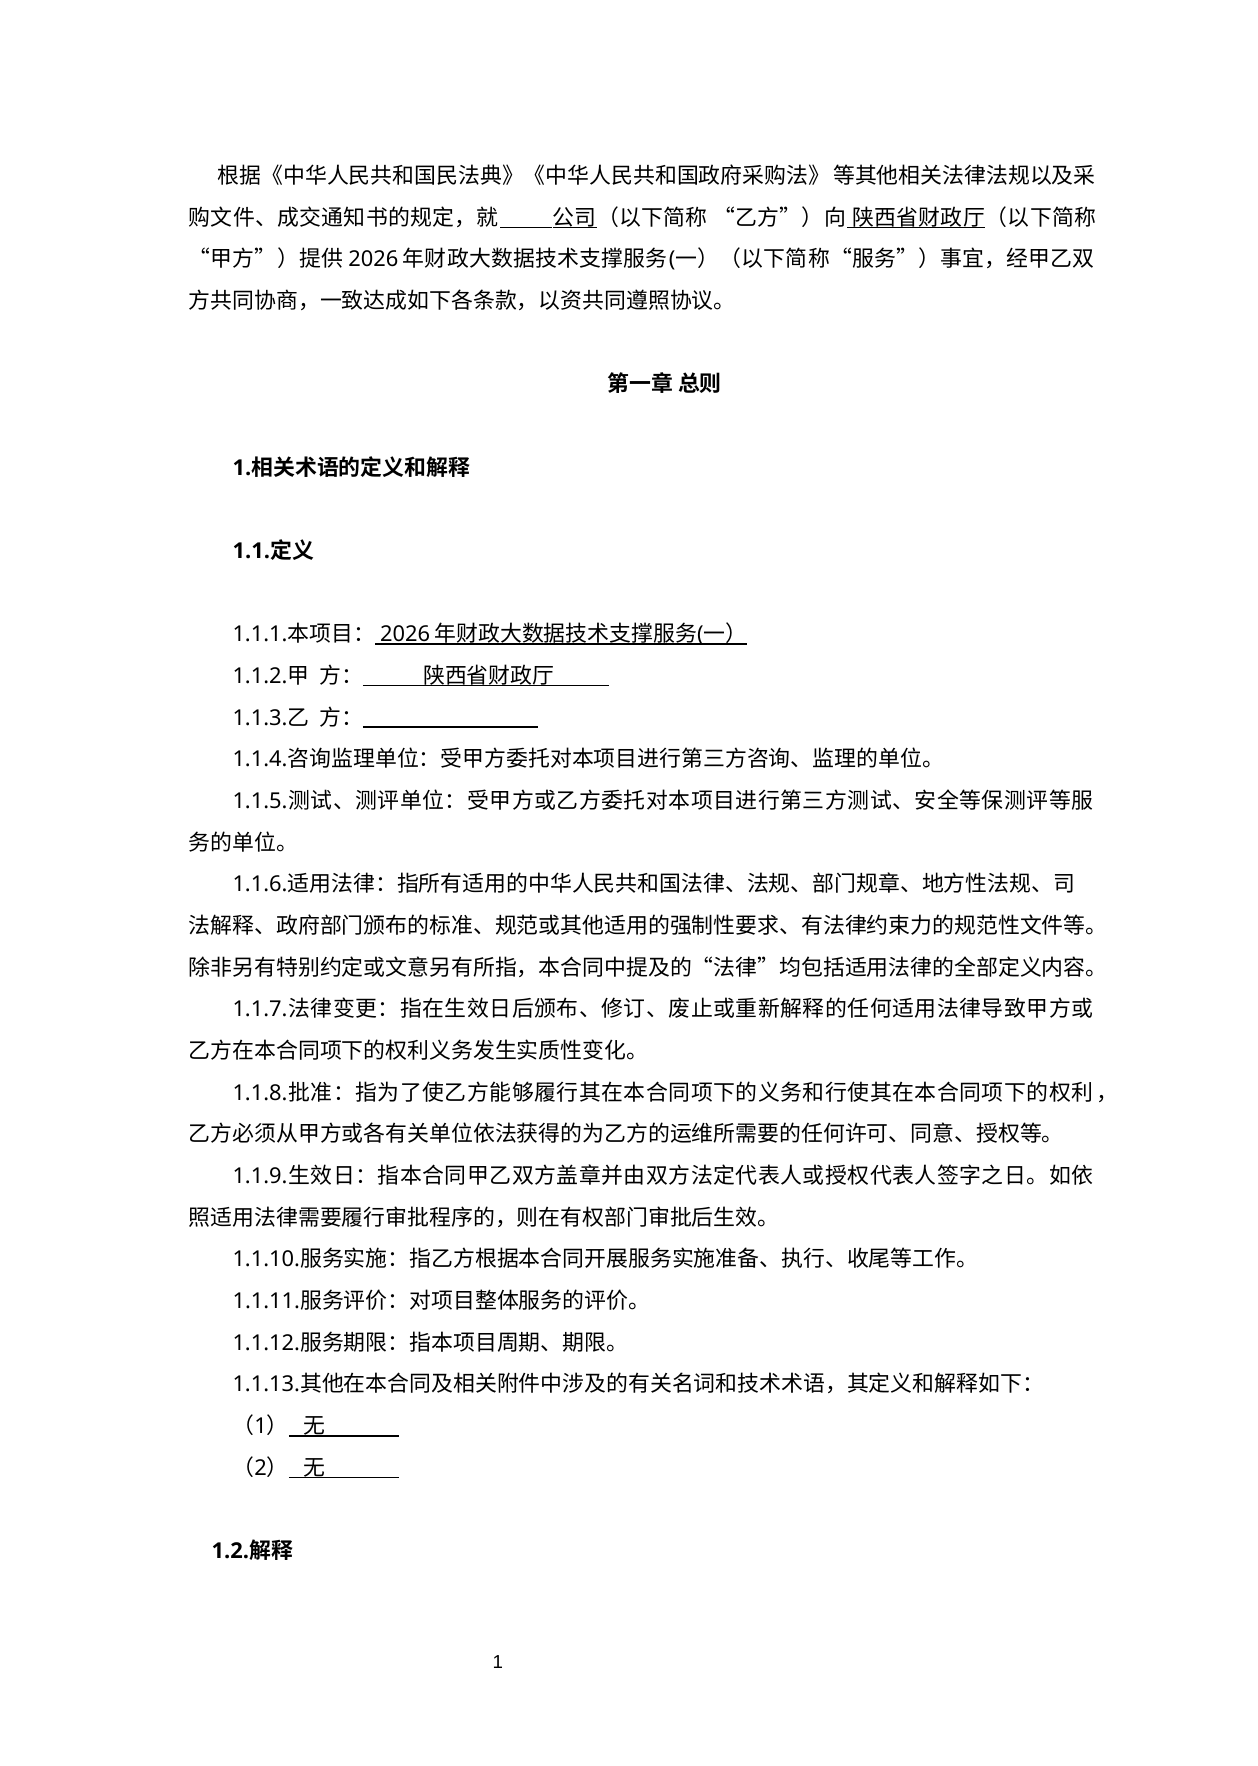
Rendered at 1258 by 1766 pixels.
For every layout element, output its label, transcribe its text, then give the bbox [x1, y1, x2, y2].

text 1.1.6.适用法律：指所有适用的中华人民共和国法律、法规、部门规章、地方性法规、司法解释、政府部门颁布的标准、规范或其他适用的强制性要求、有法律约束力的规范性文件等。除非另有特别约定或文意另有所指，本合同中提及的“法律”均包括适用法律的全部定义内容。 [188, 858, 1096, 983]
text 1.相关术语的定义和解释 [188, 442, 1096, 483]
text （1） 无 [188, 1400, 1096, 1442]
text 根据《中华人民共和国民法典》《中华人民共和国政府采购法》等其他相关法律法规以及采购文件、成交通知书的规定，就 公司（以下简称 “乙方”）向 陕西省财政厅（以下简称“甲方”）提供2026年财政大数据技术支撑服务(一）（以下简称“服务”）事宜，经甲乙双方共同协商，一致达成如下各条款，以资共同遵照协议。 [188, 150, 1096, 317]
text 1.1.8.批准：指为了使乙方能够履行其在本合同项下的义务和行使其在本合同项下的权利，乙方必须从甲方或各有关单位依法获得的为乙方的运维所需要的任何许可、同意、授权等。 [188, 1067, 1096, 1150]
text （2） 无 [188, 1442, 1096, 1483]
text 1.2.解释 [188, 1525, 1096, 1567]
text 1.1.定义 [188, 525, 1096, 567]
text 1.1.3.乙 方： [188, 692, 1096, 733]
text 1.1.12.服务期限：指本项目周期、期限。 [188, 1317, 1096, 1358]
text 第一章 总则 [188, 358, 1096, 400]
text 1.1.9.生效日：指本合同甲乙双方盖章并由双方法定代表人或授权代表人签字之日。如依照适用法律需要履行审批程序的，则在有权部门审批后生效。 [188, 1150, 1096, 1233]
text 1.1.13.其他在本合同及相关附件中涉及的有关名词和技术术语，其定义和解释如下： [188, 1358, 1096, 1400]
text 1.1.10.服务实施：指乙方根据本合同开展服务实施准备、执行、收尾等工作。 [188, 1233, 1096, 1275]
text 1.1.1.本项目： 2026年财政大数据技术支撑服务(一） [188, 608, 1096, 650]
text 1.1.5.测试、测评单位：受甲方或乙方委托对本项目进行第三方测试、安全等保测评等服务的单位。 [188, 775, 1096, 858]
text 1.1.11.服务评价：对项目整体服务的评价。 [188, 1275, 1096, 1317]
text 1.1.7.法律变更：指在生效日后颁布、修订、废止或重新解释的任何适用法律导致甲方或乙方在本合同项下的权利义务发生实质性变化。 [188, 983, 1096, 1067]
text 1.1.4.咨询监理单位：受甲方委托对本项目进行第三方咨询、监理的单位。 [188, 733, 1096, 775]
text 1.1.2.甲 方： 陕西省财政厅 [188, 650, 1096, 692]
